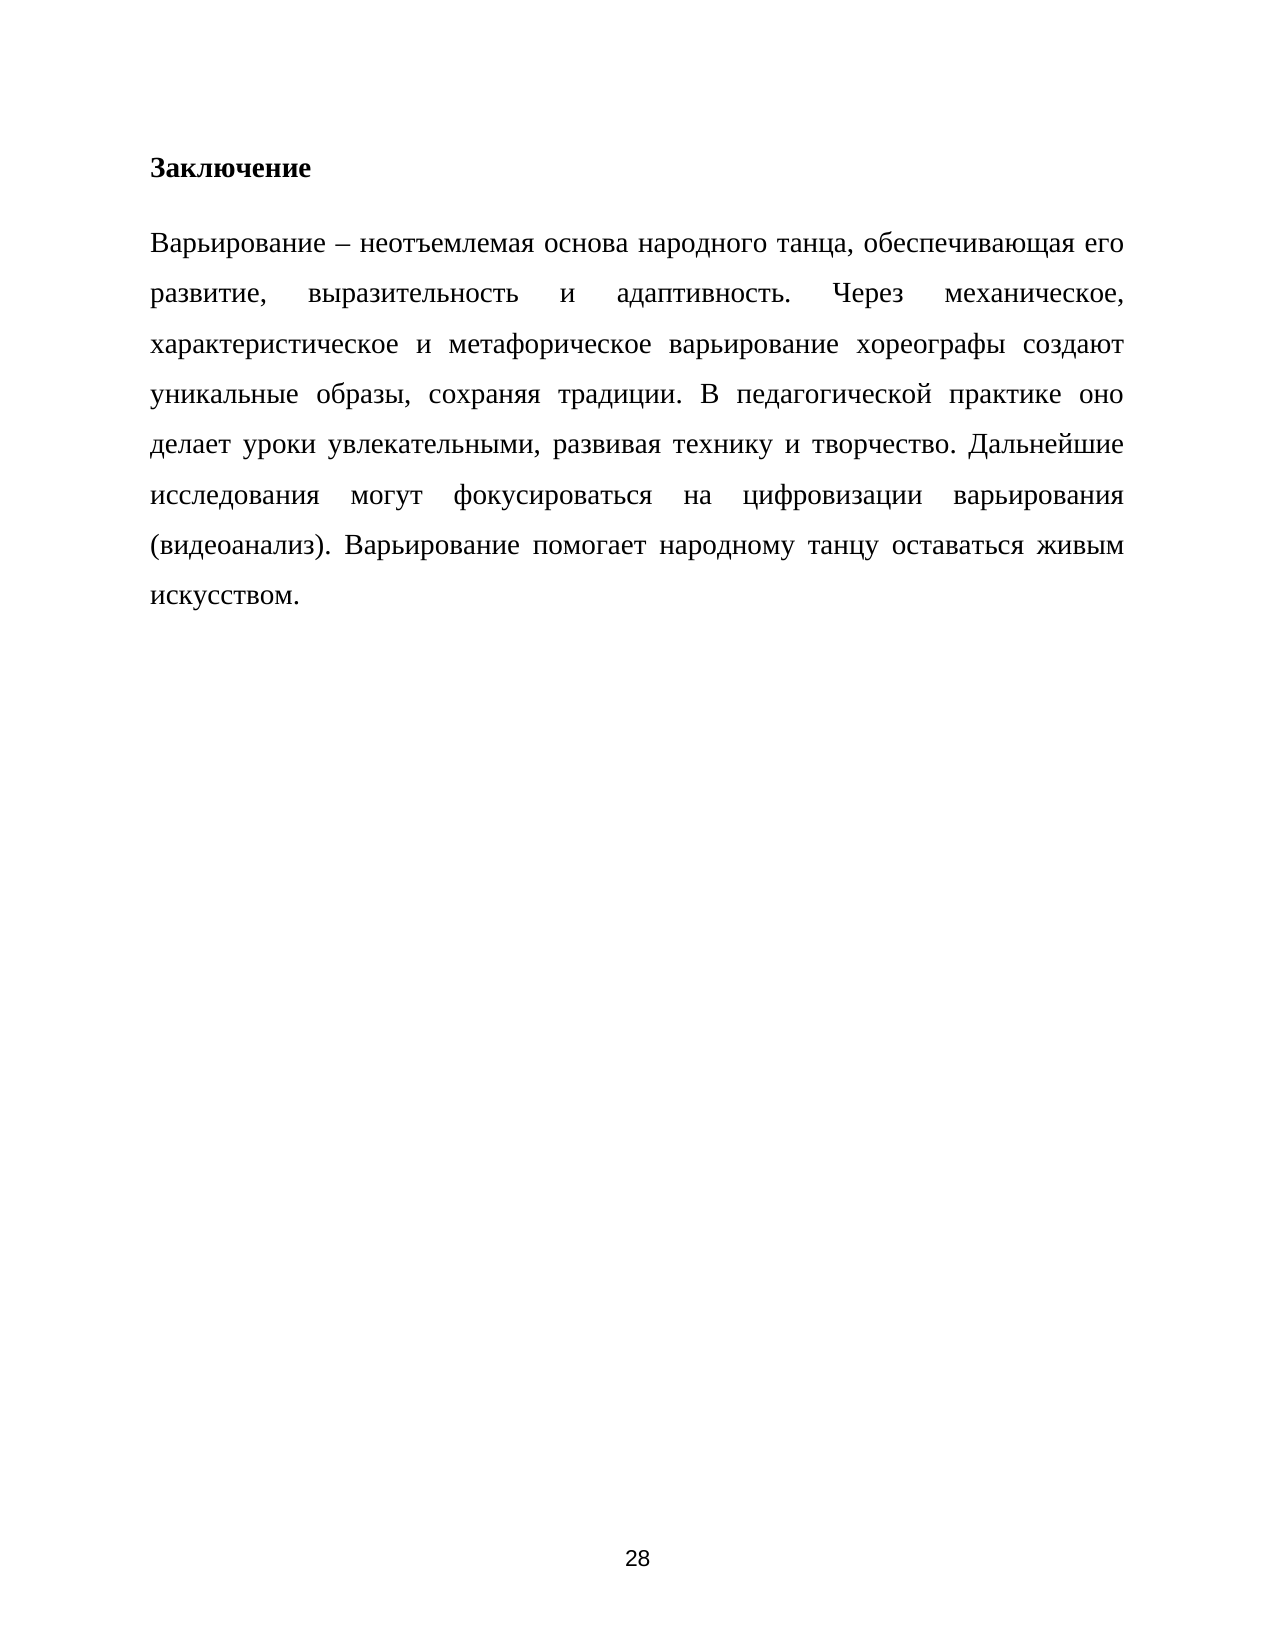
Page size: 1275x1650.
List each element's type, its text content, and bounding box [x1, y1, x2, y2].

text Варьирование – неотъемлемая основа народного танца, обеспечивающая его развитие, выразительность и адаптивность. Через механическое, характеристическое и метафорическое варьирование хореографы создают уникальные образы, сохраняя традиции. В педагогической практике оно делает уроки увлекательными, развивая технику и творчество. Дальнейшие исследования могут фокусироваться на цифровизации варьирования (видеоанализ). Варьирование помогает народному танцу оставаться живым искусством. [150, 225, 1125, 611]
subtitle Заключение [150, 150, 1125, 183]
